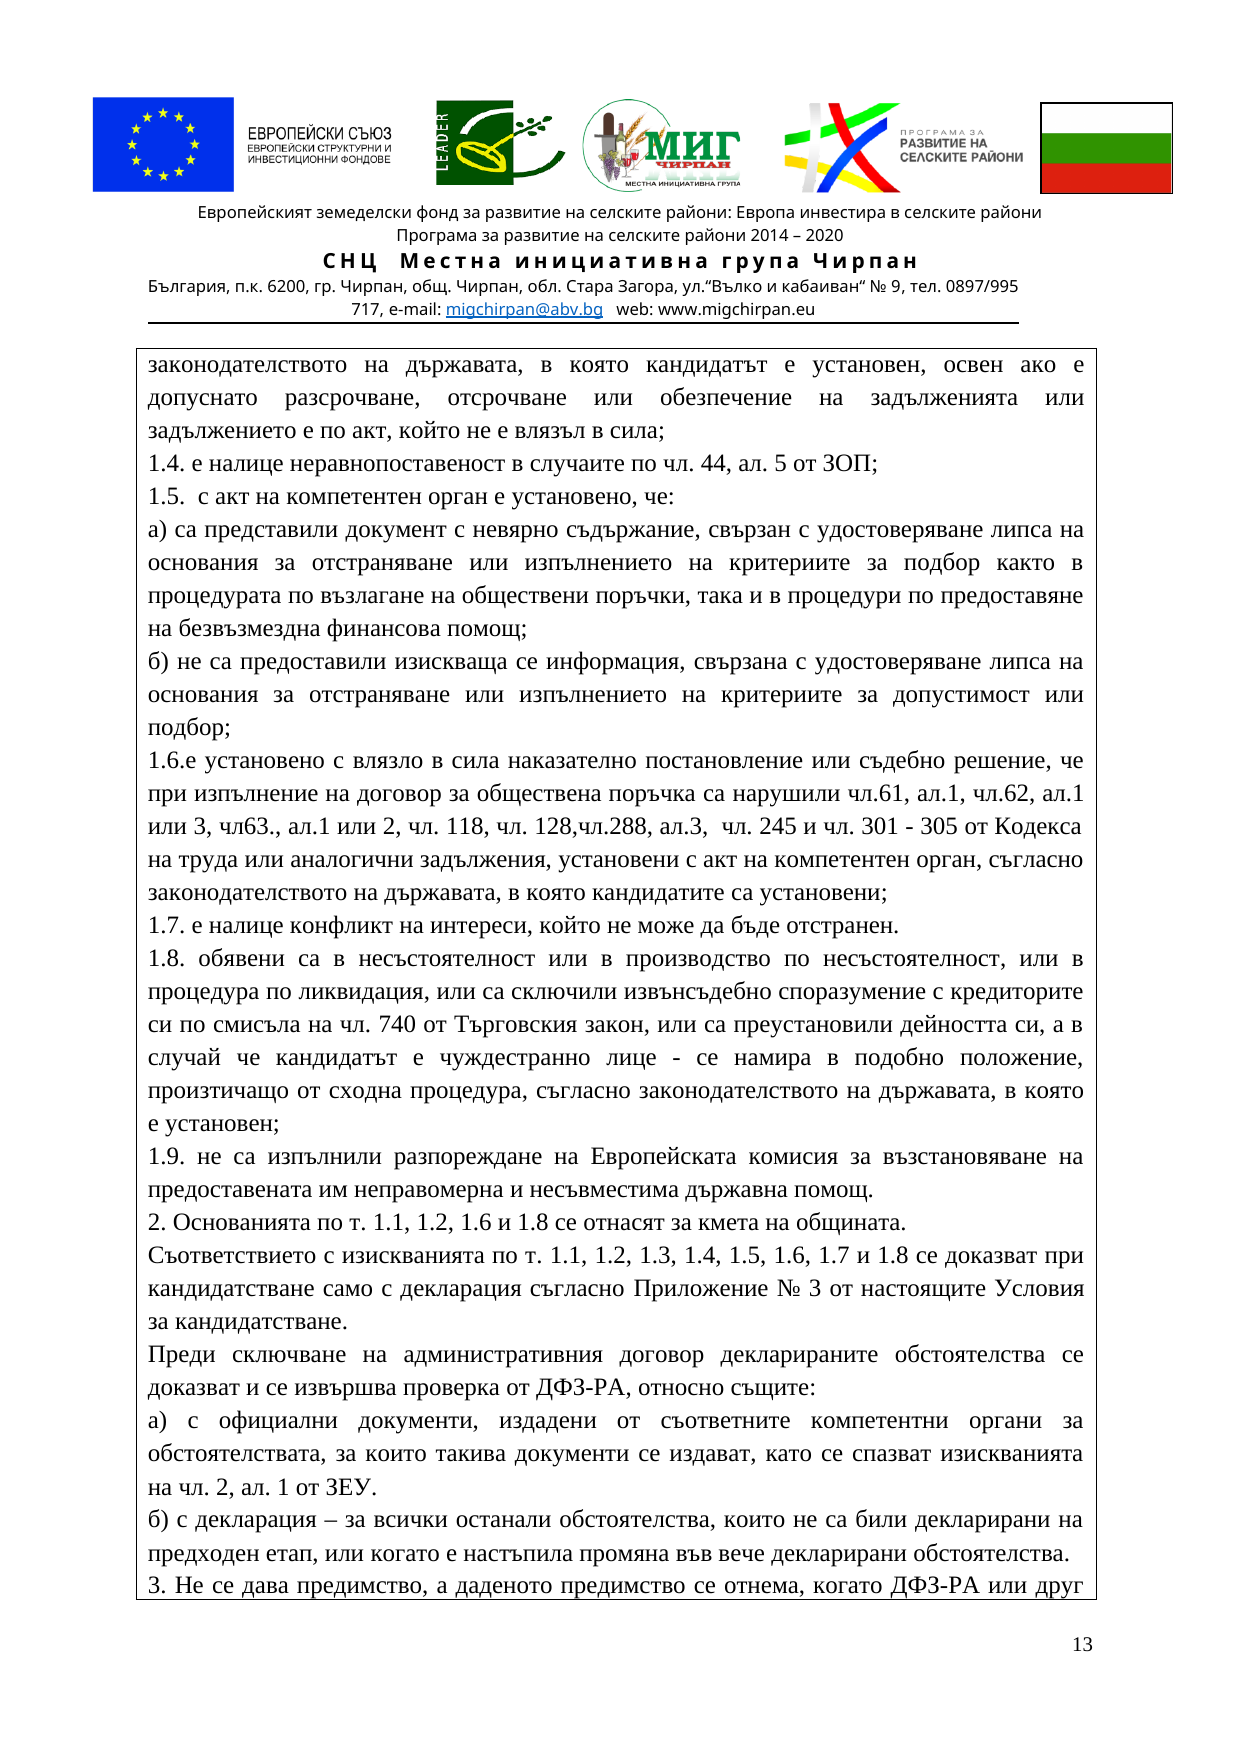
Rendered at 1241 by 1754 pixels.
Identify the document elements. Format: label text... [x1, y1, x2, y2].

picture [582, 99, 741, 192]
picture [79, 82, 425, 202]
picture [770, 95, 1033, 199]
picture [436, 100, 569, 185]
